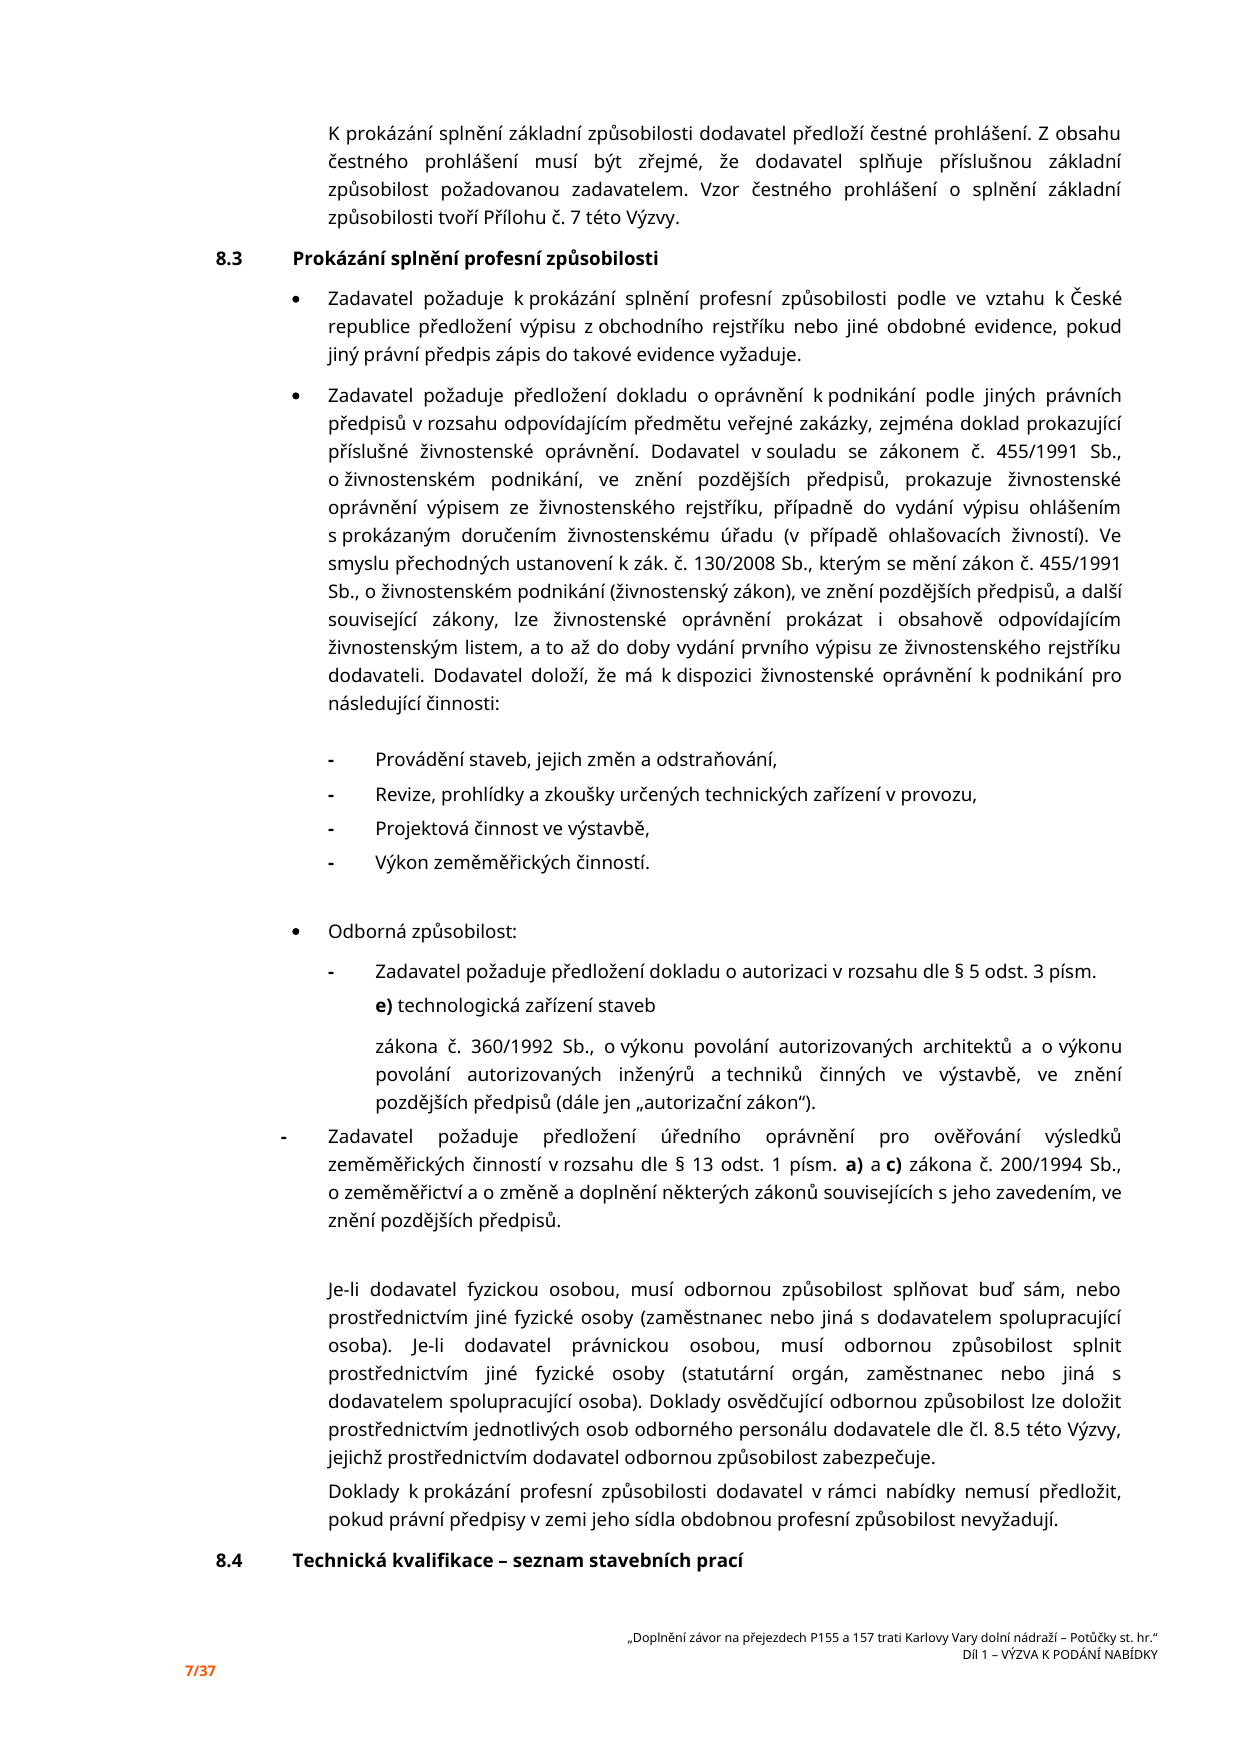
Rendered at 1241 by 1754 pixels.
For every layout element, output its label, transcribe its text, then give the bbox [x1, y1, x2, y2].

list zákona č. 360/1992 Sb., o výkonu povolání autorizovaných architektů a o výkonu povolání autorizovaných inženýrů a techniků činných ve výstavbě, ve znění pozdějších předpisů (dále jen „autorizační zákon“). [375, 1033, 1122, 1115]
text Odborná způsobilost: [292, 918, 1122, 943]
text Zadavatel požaduje k prokázání splnění profesní způsobilosti podle ve vztahu k České republice předložení výpisu z obchodního rejstříku nebo jiné obdobné evidence, pokud jiný právní předpis zápis do takové evidence vyžaduje. [292, 286, 1122, 367]
text Doklady k prokázání profesní způsobilosti dodavatel v rámci nabídky nemusí předložit, pokud právní předpisy v zemi jeho sídla obdobnou profesní způsobilost nevyžadují. [328, 1478, 1122, 1532]
text Zadavatel požaduje předložení dokladu o oprávnění k podnikání podle jiných právních předpisů v rozsahu odpovídajícím předmětu veřejné zakázky, zejména doklad prokazující příslušné živnostenské oprávnění. Dodavatel v souladu se zákonem č. 455/1991 Sb., o živnostenském podnikání, ve znění pozdějších předpisů, prokazuje živnostenské oprávnění výpisem ze živnostenského rejstříku, případně do vydání výpisu ohlášením s prokázaným doručením živnostenskému úřadu (v případě ohlašovacích živností). Ve smyslu přechodných ustanovení k zák. č. 130/2008 Sb., kterým se mění zákon č. 455/1991 Sb., o živnostenském podnikání (živnostenský zákon), ve znění pozdějších předpisů, a další související zákony, lze živnostenské oprávnění prokázat i obsahově odpovídajícím živnostenským listem, a to až do doby vydání prvního výpisu ze živnostenského rejstříku dodavateli. Dodavatel doloží, že má k dispozici živnostenské oprávnění k podnikání pro následující činnosti: [292, 382, 1122, 716]
list e) technologická zařízení staveb [339, 993, 1122, 1018]
text Výkon zeměměřických činností. [328, 849, 1122, 875]
text Technická kvalifikace – seznam stavebních prací [216, 1547, 1122, 1573]
text Zadavatel požaduje předložení dokladu o autorizaci v rozsahu dle § 5 odst. 3 písm. [328, 958, 1122, 984]
text Revize, prohlídky a zkoušky určených technických zařízení v provozu, [328, 781, 1122, 806]
text Projektová činnost ve výstavbě, [328, 815, 1122, 841]
text Zadavatel požaduje předložení úředního oprávnění pro ověřování výsledků zeměměřických činností v rozsahu dle § 13 odst. 1 písm. a) a c) zákona č. 200/1994 Sb., o zeměměřictví a o změně a doplnění některých zákonů souvisejících s jeho zavedením, ve znění pozdějších předpisů. [281, 1123, 1122, 1233]
text Prokázání splnění profesní způsobilosti [216, 245, 1122, 271]
list Je-li dodavatel fyzickou osobou, musí odbornou způsobilost splňovat buď sám, nebo prostřednictvím jiné fyzické osoby (zaměstnanec nebo jiná s dodavatelem spolupracující osoba). Je-li dodavatel právnickou osobou, musí odbornou způsobilost splnit prostřednictvím jiné fyzické osoby (statutární orgán, zaměstnanec nebo jiná s dodavatelem spolupracující osoba). Doklady osvědčující odbornou způsobilost lze doložit prostřednictvím jednotlivých osob odborného personálu dodavatele dle čl. 8.5 této Výzvy, jejichž prostřednictvím dodavatel odbornou způsobilost zabezpečuje. [328, 1276, 1122, 1470]
text Provádění staveb, jejich změn a odstraňování, [328, 747, 1122, 772]
text K prokázání splnění základní způsobilosti dodavatel předloží čestné prohlášení. Z obsahu čestného prohlášení musí být zřejmé, že dodavatel splňuje příslušnou základní způsobilost požadovanou zadavatelem. Vzor čestného prohlášení o splnění základní způsobilosti tvoří Přílohu č. 7 této Výzvy. [328, 121, 1122, 230]
